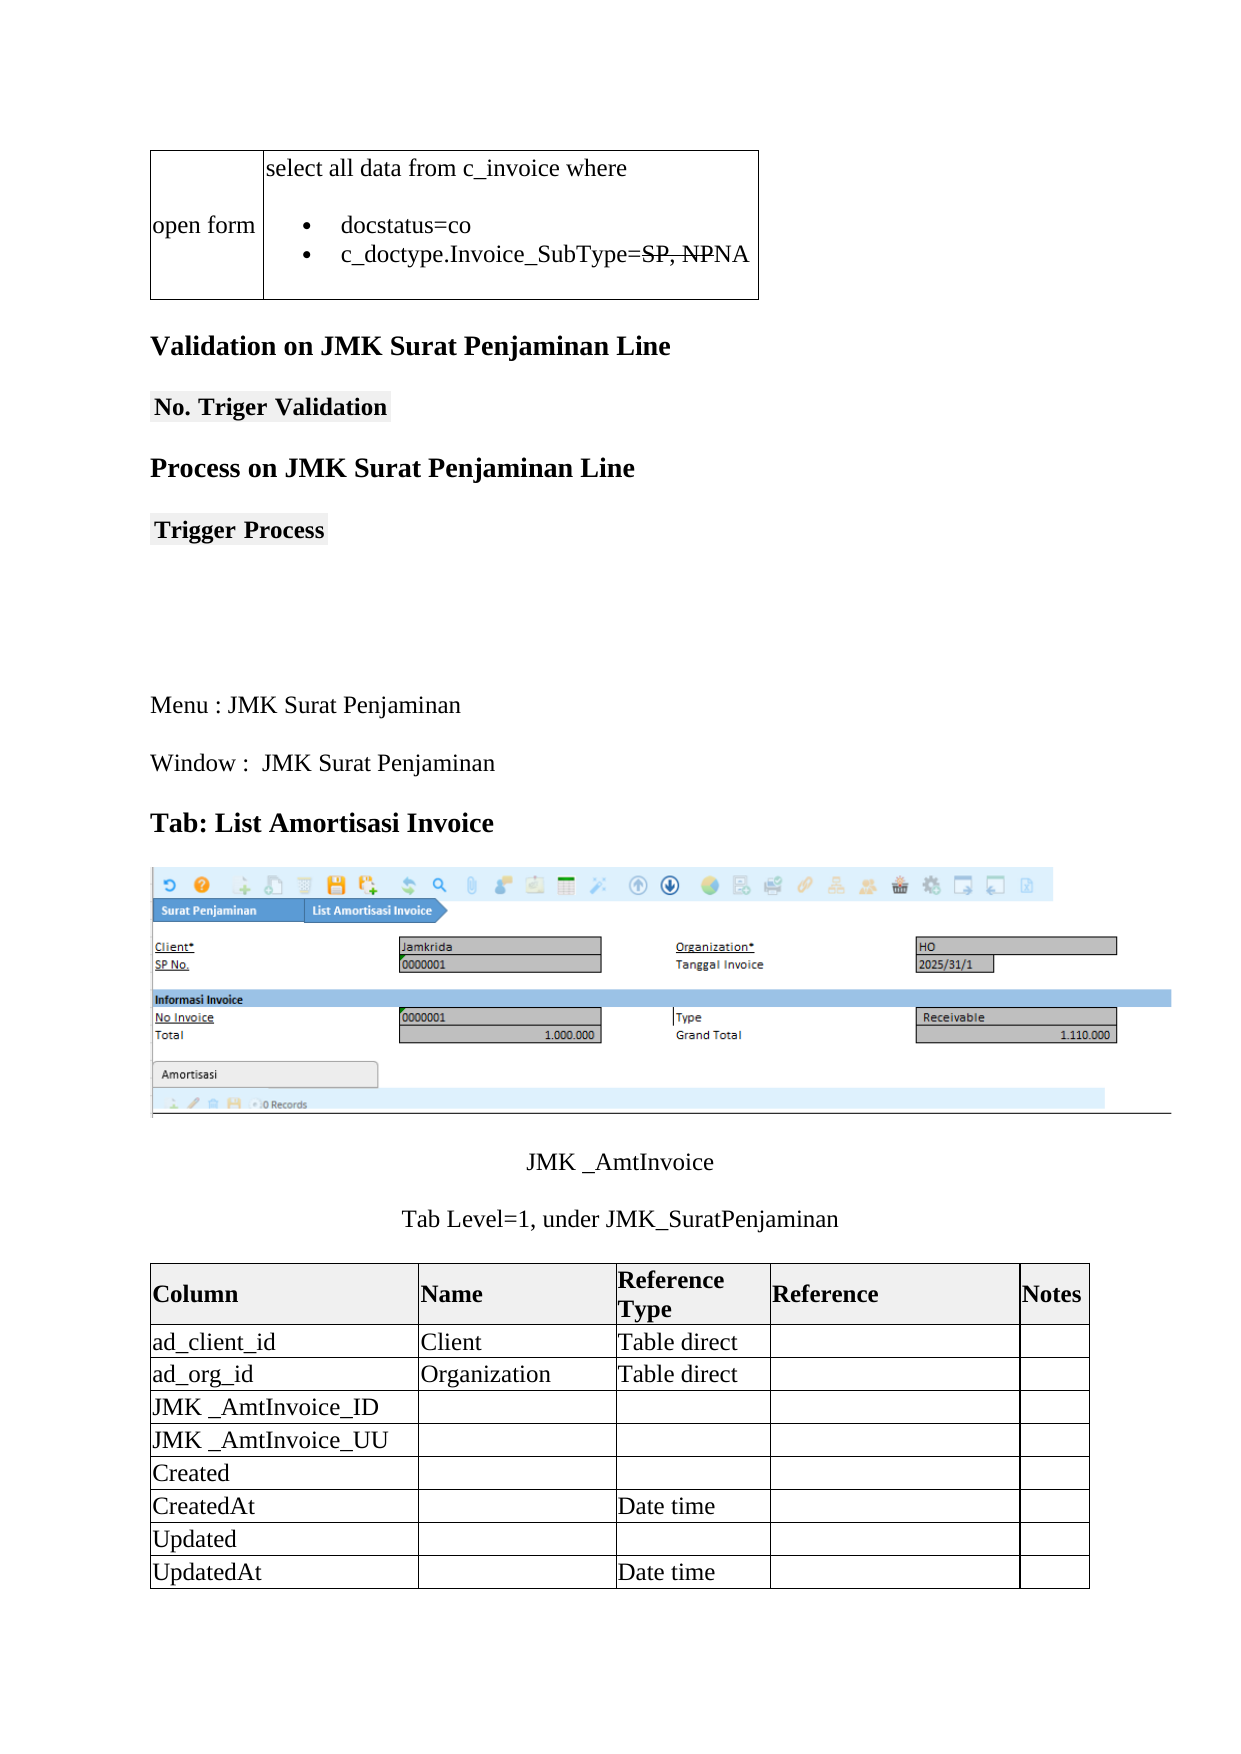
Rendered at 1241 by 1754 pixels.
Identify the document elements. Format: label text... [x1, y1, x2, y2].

table_cell Date time [617, 1556, 770, 1587]
text JMK _AmtInvoice [150, 1147, 1090, 1175]
text Window : JMK Surat Penjaminan [150, 748, 1090, 777]
table_cell [617, 1457, 770, 1489]
table_cell Organization [419, 1358, 616, 1390]
table_cell [419, 1457, 616, 1489]
table_cell select all data from c_invoice where docstatus=co c_doctype.Invoice_SubType=SP, NPNA [264, 151, 758, 299]
table_cell Client [419, 1325, 616, 1357]
table_cell Created [151, 1457, 418, 1489]
table_cell [771, 1523, 1019, 1554]
table_cell [617, 1424, 770, 1456]
table_cell [419, 1490, 616, 1522]
table_cell [1021, 1457, 1089, 1489]
table_cell [419, 1523, 616, 1554]
text Tab: List Amortisasi Invoice [150, 806, 1090, 838]
table_cell [1021, 1523, 1089, 1554]
table_cell [419, 1556, 616, 1587]
table_cell Table direct [617, 1325, 770, 1357]
table_header Reference Type [617, 1264, 770, 1324]
table_cell [1021, 1490, 1089, 1522]
table_cell [771, 1490, 1019, 1522]
table_cell [617, 1523, 770, 1554]
table_cell [1021, 1325, 1089, 1357]
table_header Notes [1021, 1264, 1089, 1324]
table_cell [419, 1424, 616, 1456]
table_header Reference [771, 1264, 1019, 1324]
table_cell [617, 1391, 770, 1423]
table_header Triger [195, 391, 270, 422]
text Tab Level=1, under JMK_SuratPenjaminan [150, 1204, 1090, 1233]
table_cell JMK _AmtInvoice_ID [151, 1391, 418, 1423]
table_cell [771, 1325, 1019, 1357]
table_header Column [151, 1264, 418, 1324]
picture [150, 867, 1172, 1118]
table_cell Updated [151, 1523, 418, 1554]
table_cell [1021, 1358, 1089, 1390]
text Validation on JMK Surat Penjaminan Line [150, 329, 1090, 361]
table_cell Table direct [617, 1358, 770, 1390]
table_cell ad_client_id [151, 1325, 418, 1357]
text Process on JMK Surat Penjaminan Line [150, 452, 1090, 484]
table_cell [771, 1391, 1019, 1423]
table_header Trigger [150, 513, 240, 545]
table_cell [1021, 1391, 1089, 1423]
table_header Name [419, 1264, 616, 1324]
table_cell [771, 1556, 1019, 1587]
table_cell [419, 1391, 616, 1423]
table_header Validation [270, 391, 391, 422]
text Menu : JMK Surat Penjaminan [150, 690, 1090, 719]
table_cell [771, 1457, 1019, 1489]
table_cell [771, 1358, 1019, 1390]
table_cell UpdatedAt [151, 1556, 418, 1587]
table_cell [1021, 1556, 1089, 1587]
table_cell Date time [617, 1490, 770, 1522]
table_header No. [150, 391, 195, 422]
table_cell open form [151, 151, 263, 299]
table_cell ad_org_id [151, 1358, 418, 1390]
table_cell JMK _AmtInvoice_UU [151, 1424, 418, 1456]
table_cell [1021, 1424, 1089, 1456]
table_header Process [240, 513, 328, 545]
table_cell [771, 1424, 1019, 1456]
table_cell CreatedAt [151, 1490, 418, 1522]
